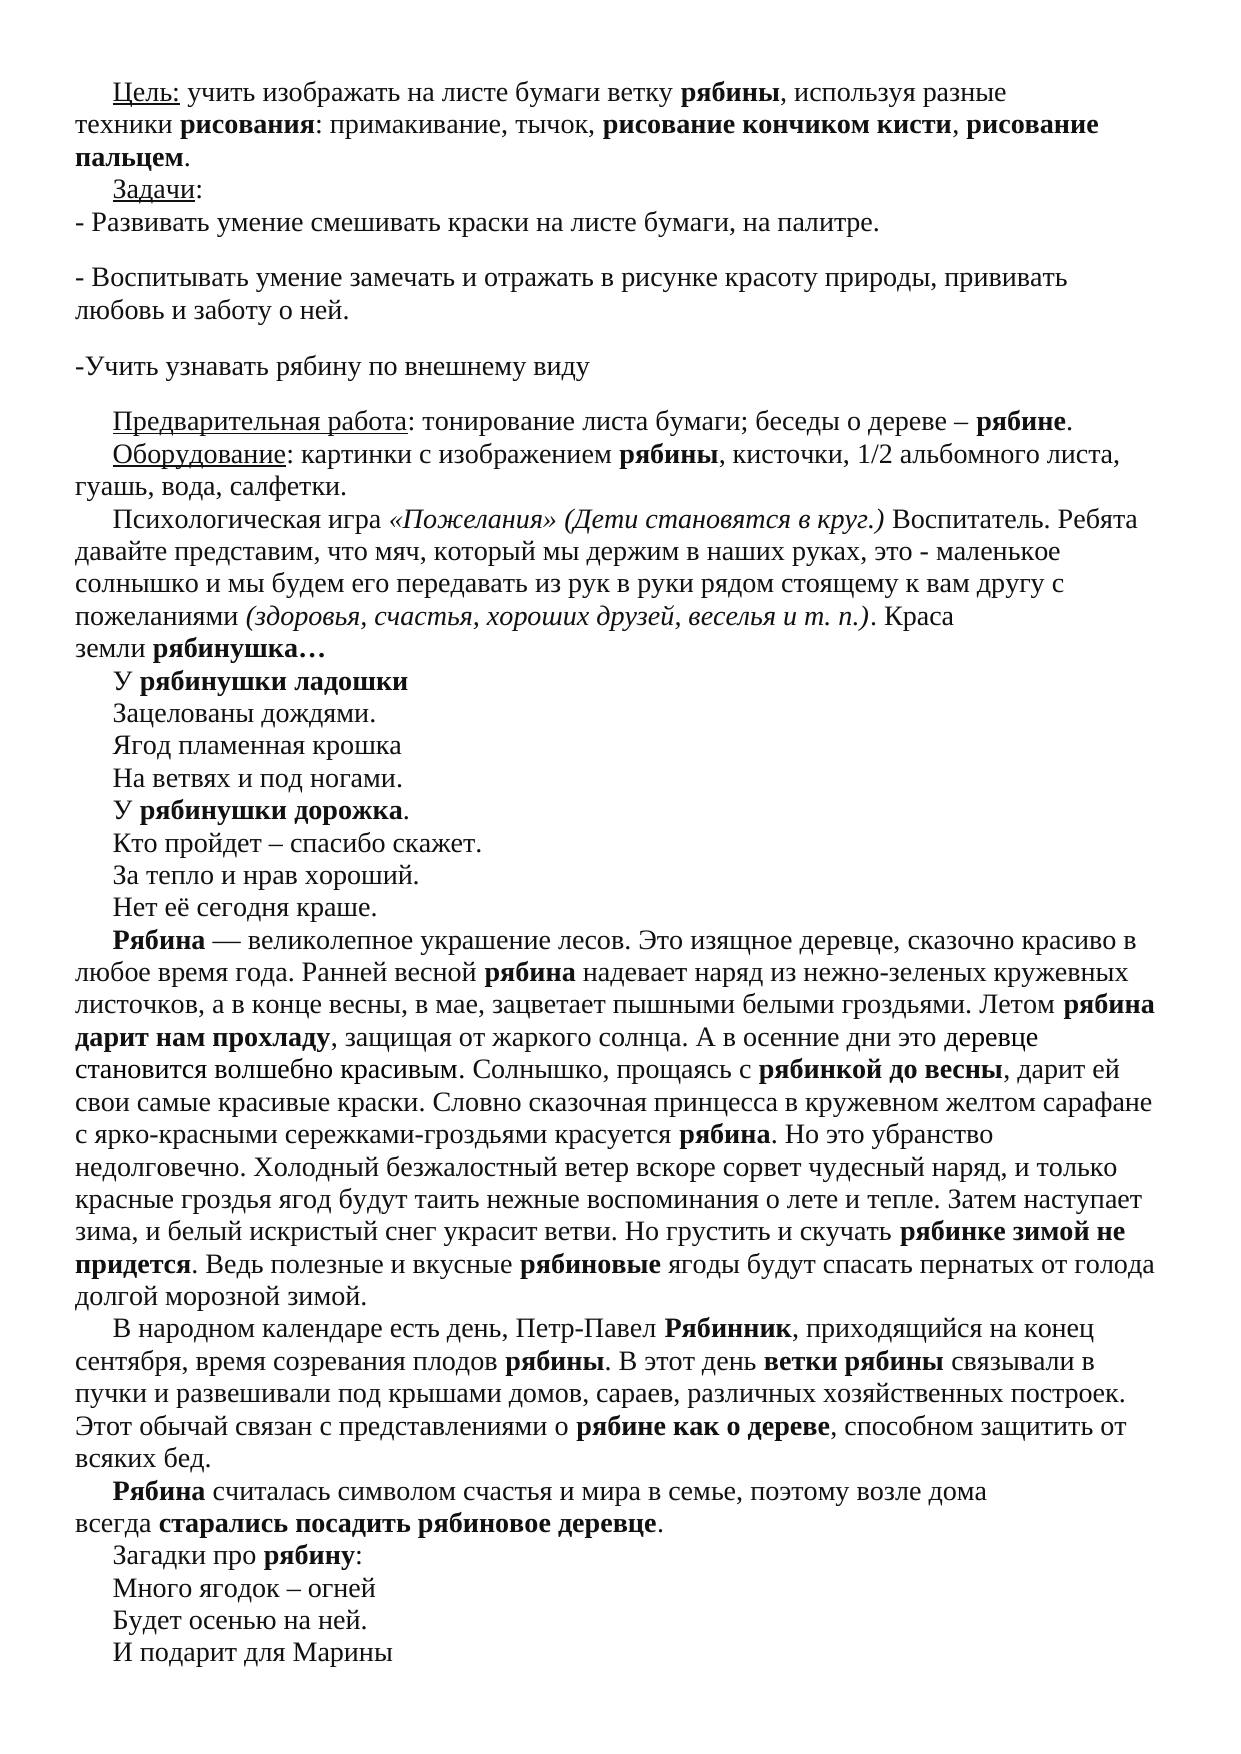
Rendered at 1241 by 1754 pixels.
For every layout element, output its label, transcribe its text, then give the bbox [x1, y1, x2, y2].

text Зацелованы дождями. [75, 696, 1165, 728]
text Ягод пламенная крошка [75, 728, 1165, 761]
text Психологическая игра «Пожелания» (Дети становятся в круг.) Воспитатель. Ребята давайте представим, что мяч, который мы держим в наших руках, это - маленькое солнышко и мы будем его передавать из рук в руки рядом стоящему к вам другу с пожеланиями (здоровья, счастья, хороших друзей, веселья и т. п.). Краса земли рябинушка… [75, 502, 1165, 664]
text Рябина считалась символом счастья и мира в семье, поэтому возле дома всегда старались посадить рябиновое деревце. [75, 1473, 1165, 1538]
text Загадки про рябину: [75, 1538, 1165, 1571]
text В народном календаре есть день, Петр-Павел Рябинник, приходящийся на конец сентября, время созревания плодов рябины. В этот день ветки рябины связывали в пучки и развешивали под крышами домов, сараев, различных хозяйственных построек. Этот обычай связан с представлениями о рябине как о дереве, способном защитить от всяких бед. [75, 1312, 1165, 1473]
text И подарит для Марины [75, 1636, 1165, 1668]
text У рябинушки дорожка. [75, 793, 1165, 826]
text Оборудование: картинки с изображением рябины, кисточки, 1/2 альбомного листа, гуашь, вода, салфетки. [75, 437, 1165, 502]
text На ветвях и под ногами. [75, 761, 1165, 793]
text За тепло и нрав хороший. [75, 858, 1165, 890]
text Кто пройдет – спасибо скажет. [75, 826, 1165, 858]
text Много ягодок – огней [75, 1571, 1165, 1603]
text Нет её сегодня краше. [75, 890, 1165, 923]
text У рябинушки ладошки [75, 664, 1165, 696]
text Рябина — великолепное украшение лесов. Это изящное деревце, сказочно красиво в любое время года. Ранней весной рябина надевает наряд из нежно-зеленых кружевных листочков, а в конце весны, в мае, зацветает пышными белыми гроздьями. Летoм рябина дарит нам прохладу, защищая от жаркого солнца. А в осенние дни это деревце становится волшебно красивым. Солнышко, прощаясь с рябинкой до весны, дарит ей свои самые красивые краски. Словно сказочная принцесса в кружевном желтом сарафане с ярко-красными сережками-гроздьями красуется рябина. Но это убранство недолговечно. Холодный безжалостный ветер вскоре сорвет чудесный наряд, и только красные гроздья ягод будут таить нежные воспоминания о лете и тепле. Затем наступает зима, и белый искристый снег украсит ветви. Но грустить и скучать рябинке зимой не придется. Ведь полезные и вкусные рябиновые ягоды будут спасать пернатых от голода долгой морозной зимой. [75, 923, 1165, 1312]
text - Воспитывать умение замечать и отражать в рисунке красоту природы, прививать любовь и заботу о ней. [75, 260, 1165, 325]
text -Учить узнавать рябину по внешнему виду [75, 349, 1165, 381]
text Задачи: [75, 172, 1165, 204]
text Предварительная работа: тонирование листа бумаги; беседы о дереве – рябине. [75, 404, 1165, 437]
text - Развивать умение смешивать краски на листе бумаги, на палитре. [75, 204, 1165, 237]
text Будет осенью на ней. [75, 1603, 1165, 1636]
text Цель: учить изображать на листе бумаги ветку рябины, используя разные техники рисования: примакивание, тычок, рисование кончиком кисти, рисование пальцем. [75, 75, 1165, 172]
